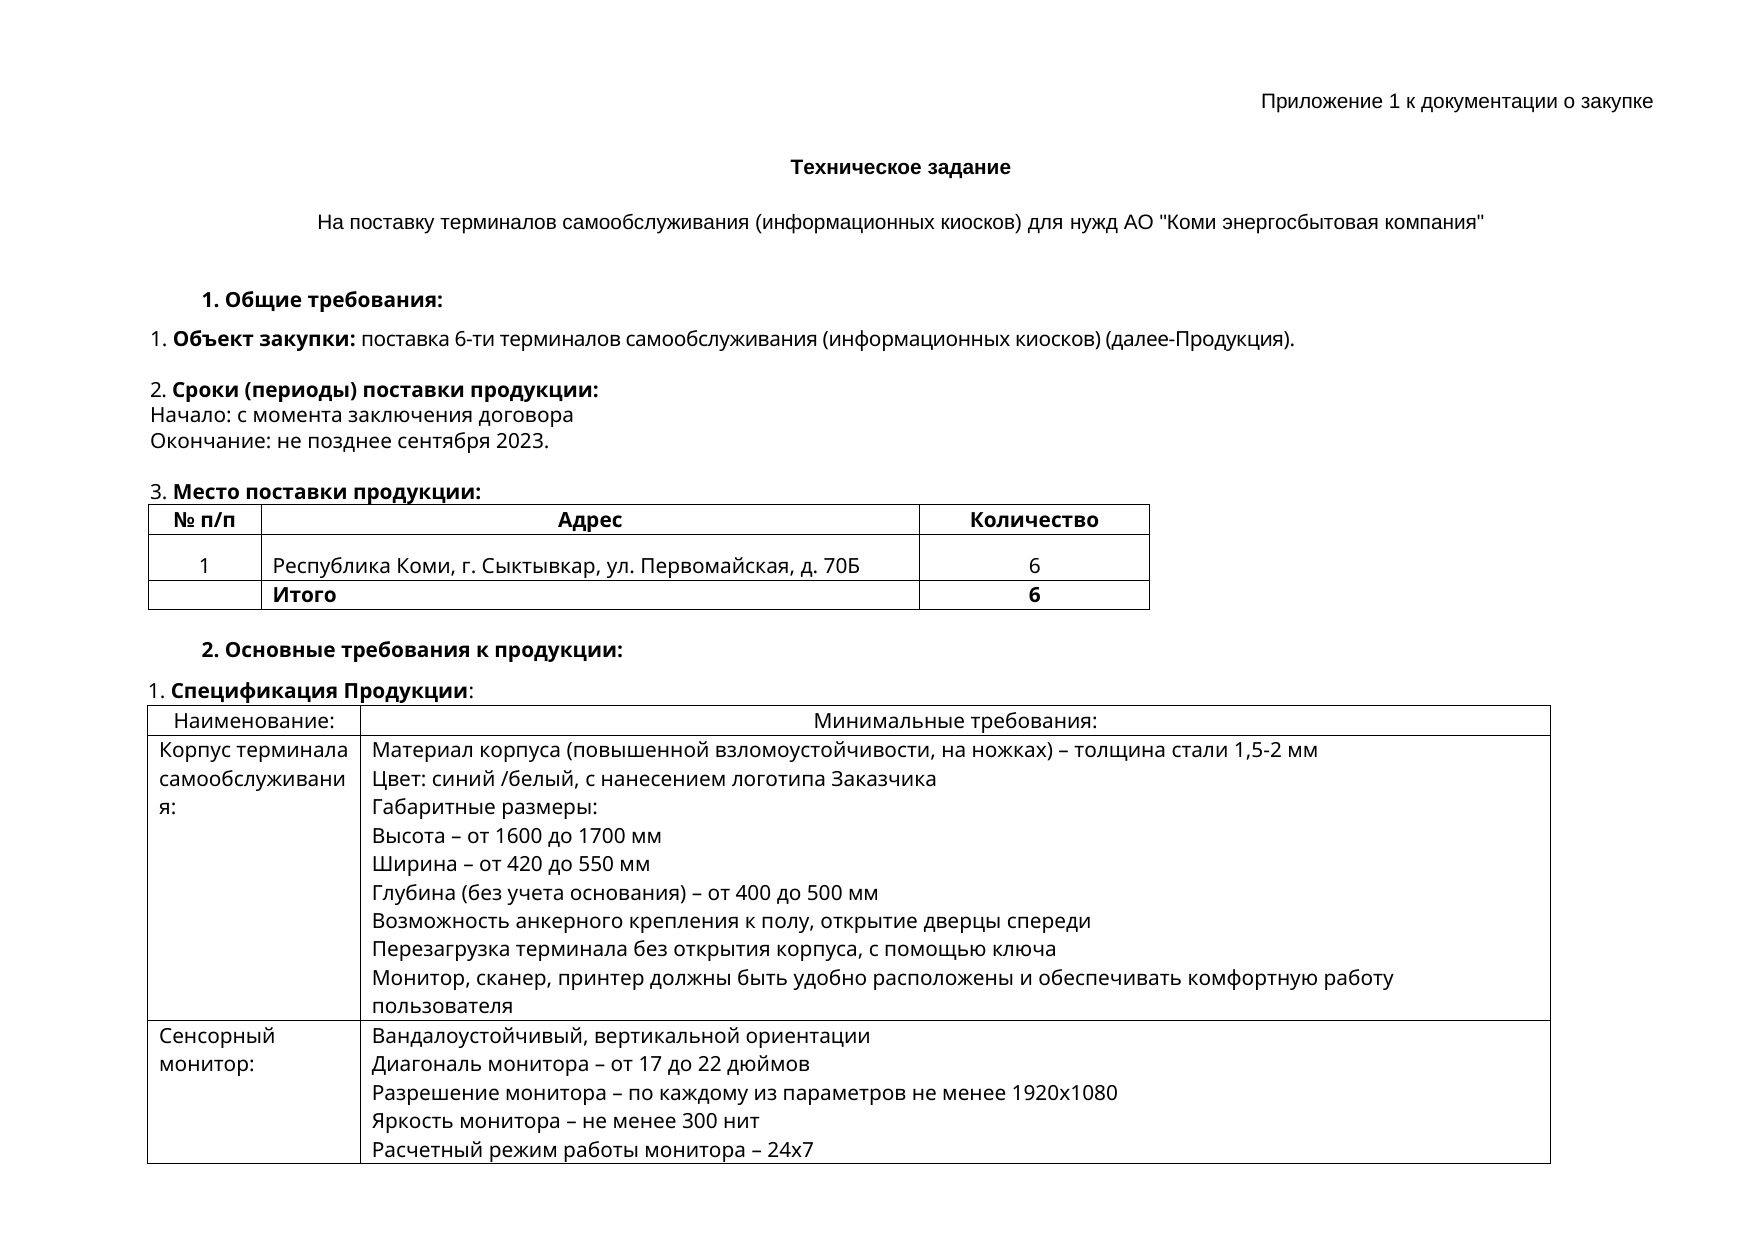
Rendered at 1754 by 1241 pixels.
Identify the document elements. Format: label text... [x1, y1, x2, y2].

text 2. Основные требования к продукции: [185, 636, 1654, 664]
table_header Минимальные требования: [361, 706, 1550, 734]
table_header № п/п [149, 505, 261, 534]
text 1. Спецификация Продукции: [148, 677, 1604, 705]
table_cell Сенсорный монитор: [148, 1021, 360, 1163]
text Начало: с момента заключения договора [150, 403, 1654, 428]
table_cell 6 [920, 535, 1149, 579]
text 1. Общие требования: [185, 285, 1654, 314]
table_cell Республика Коми, г. Сыктывкар, ул. Первомайская, д. 70Б [262, 535, 919, 579]
table_cell Корпус терминала самообслуживания: [148, 736, 360, 1020]
text Приложение 1 к документации о закупке [148, 89, 1654, 113]
table_cell Материал корпуса (повышенной взломоустойчивости, на ножках) – толщина стали 1,5-2 мм Цвет: синий /белый, с нанесением логотипа Заказчика Габаритные размеры: Высота – от 1600 до 1700 мм Ширина – от 420 до 550 мм Глубина (без учета основания) – от 400 до 500 мм Возможность анкерного крепления к полу, открытие дверцы спереди Перезагрузка терминала без открытия корпуса, с помощью ключа Монитор, сканер, принтер должны быть удобно расположены и обеспечивать комфортную работу пользователя [361, 736, 1550, 1020]
text На поставку терминалов самообслуживания (информационных киосков) для нужд АО "Коми энергосбытовая компания" [148, 210, 1654, 234]
text Техническое задание [148, 155, 1654, 179]
table_header Адрес [262, 505, 919, 534]
text 1. Объект закупки: поставка 6-ти терминалов самообслуживания (информационных киосков) (далее-Продукция). [150, 326, 1654, 351]
text 2. Сроки (периоды) поставки продукции: [150, 377, 1654, 402]
table_cell 1 [149, 535, 261, 579]
table_cell 6 [920, 581, 1149, 609]
table_cell [149, 581, 261, 609]
table_header Количество [920, 505, 1149, 534]
table_cell Итого [262, 581, 919, 609]
table_header Наименование: [148, 706, 360, 734]
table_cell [361, 1021, 1550, 1163]
text 3. Место поставки продукции: [150, 479, 1654, 504]
text Окончание: не позднее сентября 2023. [150, 428, 1654, 453]
